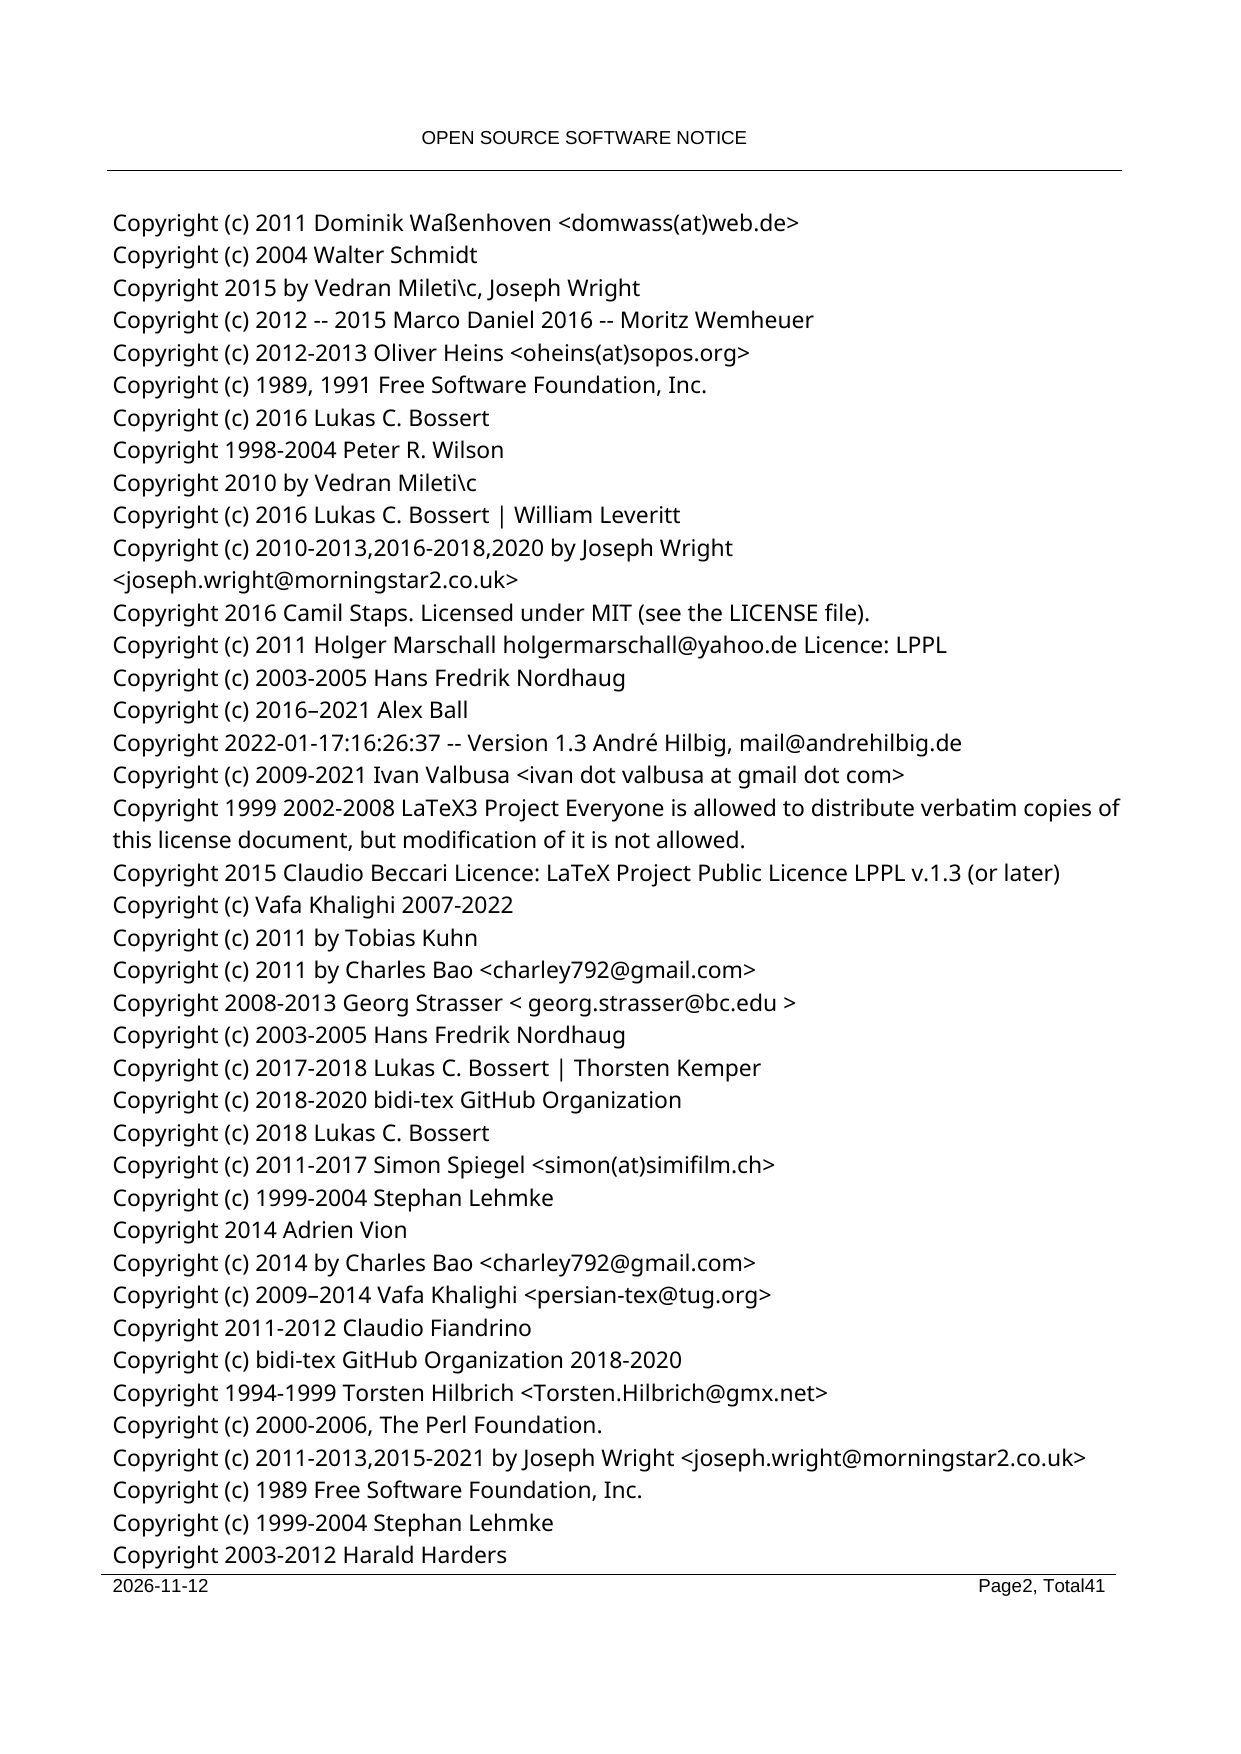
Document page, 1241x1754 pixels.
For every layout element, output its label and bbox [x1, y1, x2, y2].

text [112, 206, 1128, 1571]
